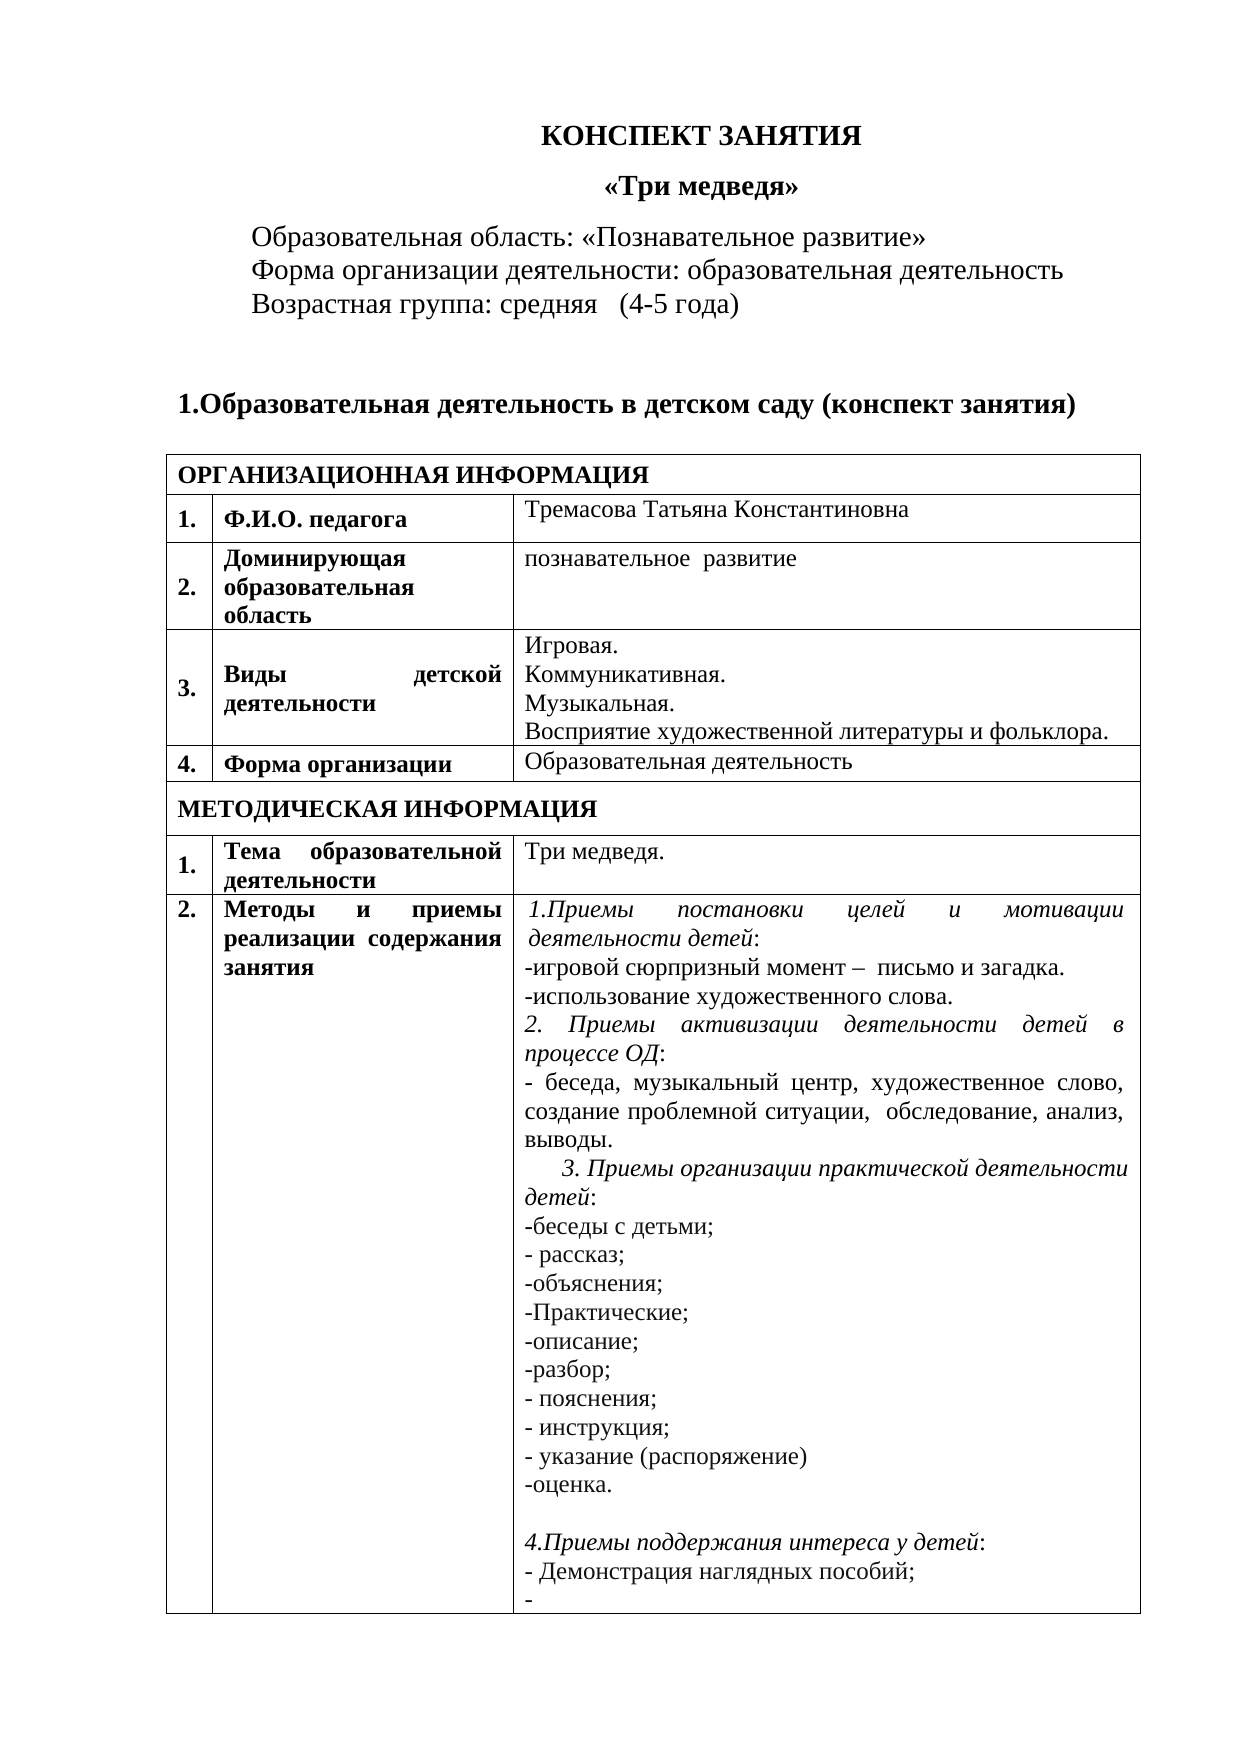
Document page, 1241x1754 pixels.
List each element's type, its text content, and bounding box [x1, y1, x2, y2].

table_cell Тема образовательной деятельности [213, 836, 513, 893]
table_cell Тремасова Татьяна Константиновна [514, 495, 1140, 542]
table_cell 1. [167, 495, 212, 542]
text Возрастная группа: средняя (4-5 года) [177, 286, 1152, 319]
table_cell познавательное развитие [514, 543, 1140, 629]
table_cell 2. [167, 543, 212, 629]
text Форма организации деятельности: образовательная деятельность [177, 252, 1152, 286]
table_cell 1. [167, 836, 212, 893]
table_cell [514, 895, 1140, 1613]
table_cell Ф.И.О. педагога [213, 495, 513, 542]
table_cell Три медведя. [514, 836, 1140, 893]
text 1.Образовательная деятельность в детском саду (конспект занятия) [177, 386, 1152, 420]
text Образовательная область: «Познавательное развитие» [177, 219, 1152, 252]
table_cell Образовательная деятельность [514, 746, 1140, 781]
table_cell 2. [167, 895, 212, 1613]
table_cell Игровая. Коммуникативная. Музыкальная. Восприятие художественной литературы и фольклора. [514, 630, 1140, 745]
table_cell 3. [167, 630, 212, 745]
table_cell Форма организации [213, 746, 513, 781]
table_cell Виды детской деятельности [213, 630, 513, 745]
table_cell МЕТОДИЧЕСКАЯ ИНФОРМАЦИЯ [167, 782, 1140, 835]
text «Три медведя» [177, 168, 1152, 202]
text КОНСПЕКТ ЗАНЯТИЯ [177, 118, 1152, 152]
table_cell 4. [167, 746, 212, 781]
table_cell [213, 895, 513, 1613]
table_cell Доминирующая образовательная область [213, 543, 513, 629]
table_header ОРГАНИЗАЦИОННАЯ ИНФОРМАЦИЯ [167, 455, 1140, 493]
